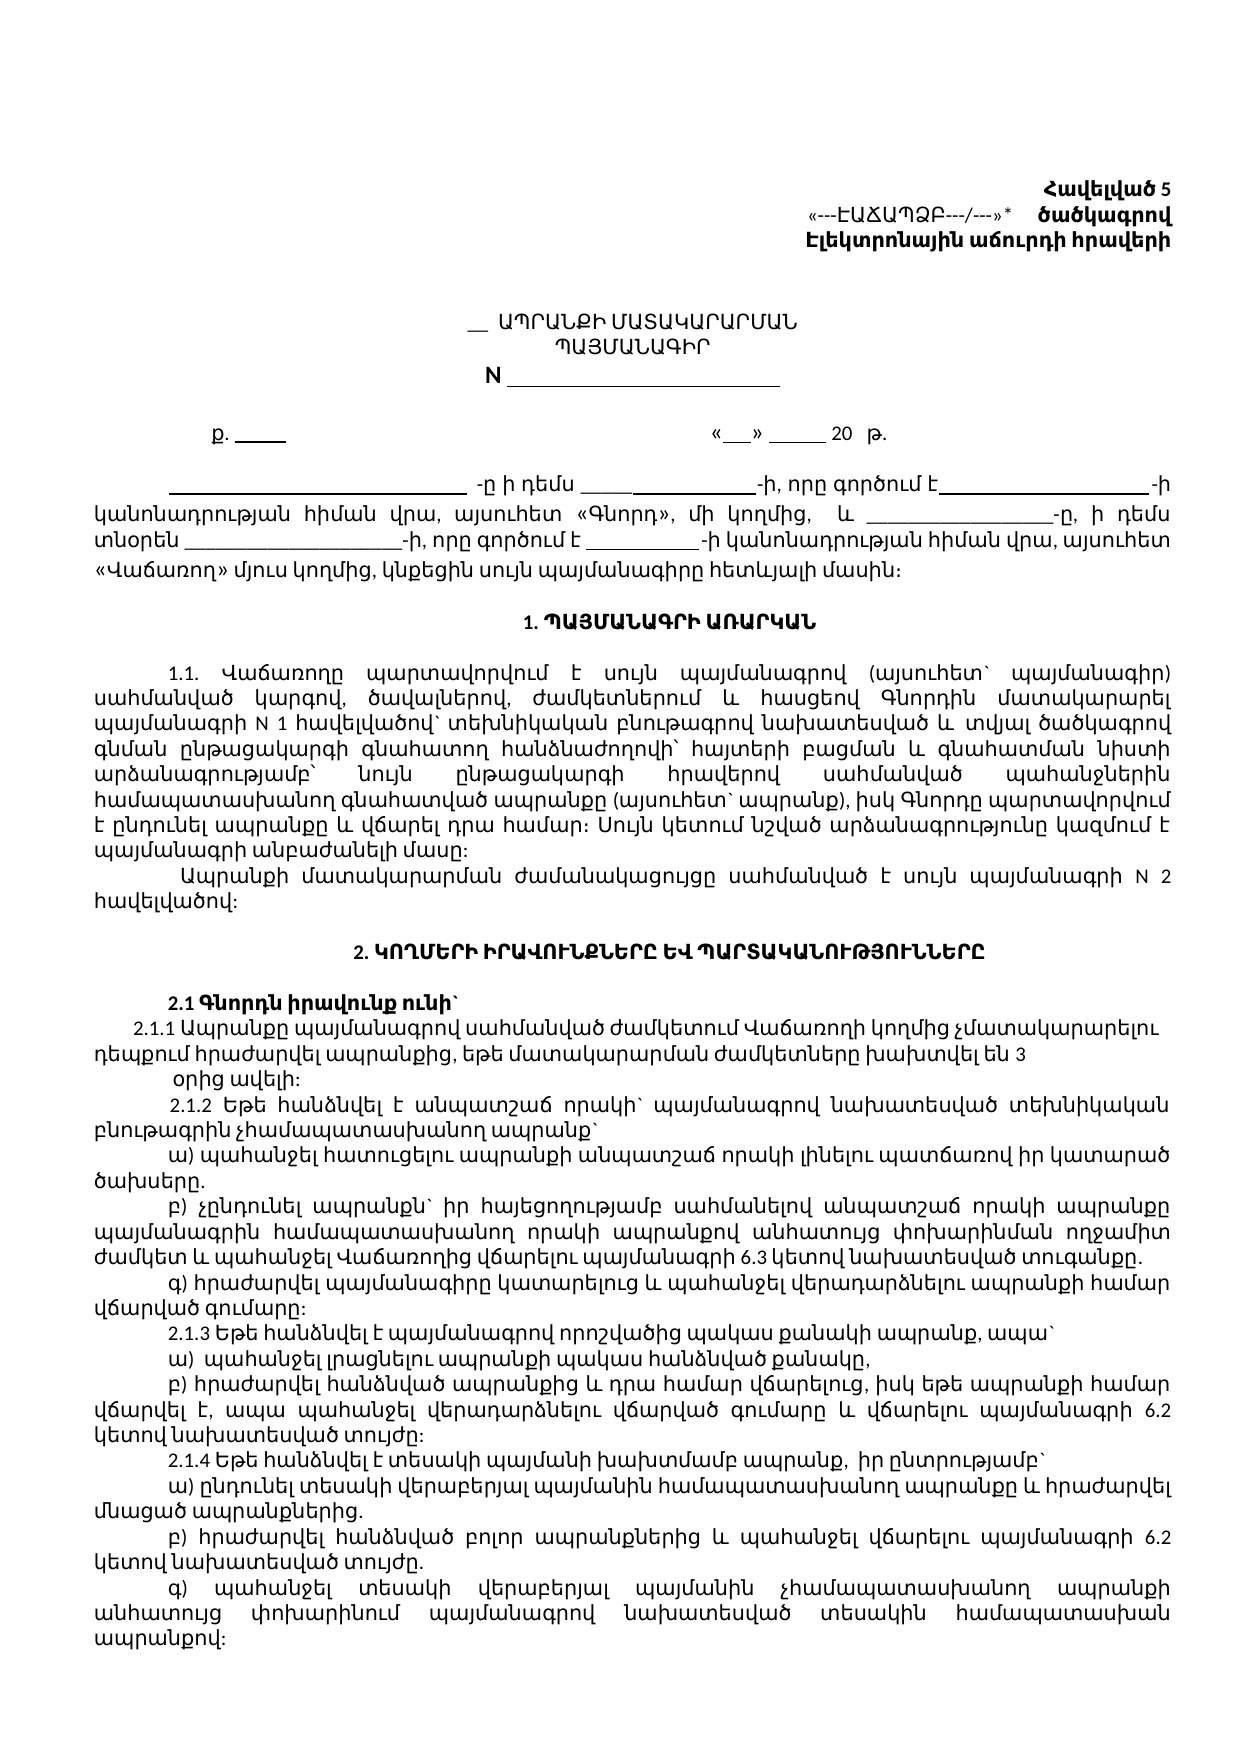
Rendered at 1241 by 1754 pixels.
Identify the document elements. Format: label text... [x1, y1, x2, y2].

text -ը ի դեմս _____ -ի, որը գործում է -ի կանոնադրության հիման վրա, այսուհետ «Գնորդ», մի կողմից, և __________________-ը, ի դեմս տնօրեն _____________________-ի, որը գործում է -ի կանոնադրության հիման վրա, այսուհետ «Վաճառող» մյուս կողմից, կնքեցին սույն պայմանագիրը հետևյալի մասին։ [94, 472, 1171, 583]
text ք. « » 20 թ. [94, 416, 1171, 446]
text գ) պահանջել տեսակի վերաբերյալ պայմանին չհամապատասխանող ապրանքի անհատույց փոխարինում պայմանագրով նախատեսված տեսակին համապատասխան ապրանքով: [94, 1575, 1171, 1651]
text 1.1. Վաճառողը պարտավորվում է սույն պայմանագրով (այսուհետ` պայմանագիր) սահմանված կարգով, ծավալներով, ժամկետներում և հասցեով Գնորդին մատակարարել պայմանագրի N 1 հավելվածով` տեխնիկական բնութագրով նախատեսված և տվյալ ծածկագրով գնման ընթացակարգի գնահատող հանձնաժողովի՝ հայտերի բացման և գնահատման նիստի արձանագրությամբ՝ նույն ընթացակարգի հրավերով սահմանված պահանջներին համապատասխանող գնահատված ապրանքը (այսուհետ` ապրանք), իսկ Գնորդը պարտավորվում է ընդունել ապրանքը և վճարել դրա համար։ Սույն կետում նշված արձանագրությունը կազմում է պայմանագրի անբաժանելի մասը: [94, 660, 1171, 863]
text 2.1.1 Ապրանքը պայմանագրով սահմանված ժամկետում Վաճառողի կողմից չմատակարարելու դեպքում հրաժարվել ապրանքից, եթե մատակարարման ժամկետները խախտվել են 3 [94, 1016, 1171, 1066]
text 2. ԿՈՂՄԵՐԻ ԻՐԱՎՈՒՆՔՆԵՐԸ ԵՎ ՊԱՐՏԱԿԱՆՈՒԹՅՈՒՆՆԵՐԸ [94, 939, 1171, 965]
text օրից ավելի: [94, 1066, 1171, 1092]
text ա) պահանջել լրացնելու ապրանքի պակաս հանձնված քանակը, [94, 1346, 1171, 1371]
text __ ԱՊՐԱՆՔԻ ՄԱՏԱԿԱՐԱՐՄԱՆ [79, 309, 1171, 334]
text ՊԱՅՄԱՆԱԳԻՐ [79, 334, 1171, 360]
text 2.1.3 Եթե հանձնվել է պայմանագրով որոշվածից պակաս քանակի ապրանք, ապա` [94, 1321, 1171, 1346]
text գ) հրաժարվել պայմանագիրը կատարելուց և պահանջել վերադարձնելու ապրանքի համար վճարված գումարը: [94, 1270, 1171, 1321]
text Էլեկտրոնային աճուրդի հրավերի [94, 227, 1171, 253]
text Հավելված 5 [94, 177, 1171, 202]
text N [79, 360, 1171, 390]
text 2.1.2 Եթե հանձնվել է անպատշաճ որակի` պայմանագրով նախատեսված տեխնիկական բնութագրին չհամապատասխանող ապրանք` [94, 1092, 1171, 1143]
text 2.1 Գնորդն իրավունք ունի` [94, 990, 1171, 1016]
text Ապրանքի մատակարարման ժամանակացույցը սահմանված է սույն պայմանագրի N 2 հավելվածով: [94, 863, 1171, 914]
text բ) հրաժարվել հանձնված ապրանքից և դրա համար վճարելուց, իսկ եթե ապրանքի համար վճարվել է, ապա պահանջել վերադարձնելու վճարված գումարը և վճարելու պայմանագրի 6.2 կետով նախատեսված տույժը: [94, 1371, 1171, 1448]
text 1. ՊԱՅՄԱՆԱԳՐԻ ԱՌԱՐԿԱՆ [94, 609, 1171, 634]
text «---ԷԱՃԱՊՁԲ---/---»* ծածկագրով [94, 202, 1171, 227]
text 2.1.4 Եթե հանձնվել է տեսակի պայմանի խախտմամբ ապրանք, իր ընտրությամբ` [94, 1448, 1171, 1473]
text բ) չընդունել ապրանքն` իր հայեցողությամբ սահմանելով անպատշաճ որակի ապրանքը պայմանագրին համապատասխանող որակի ապրանքով անհատույց փոխարինման ողջամիտ ժամկետ և պահանջել Վաճառողից վճարելու պայմանագրի 6.3 կետով նախատեսված տուգանքը. [94, 1193, 1171, 1270]
text բ) հրաժարվել հանձնված բոլոր ապրանքներից և պահանջել վճարելու պայմանագրի 6.2 կետով նախատեսված տույժը. [94, 1524, 1171, 1575]
text ա) ընդունել տեսակի վերաբերյալ պայմանին համապատասխանող ապրանքը և հրաժարվել մնացած ապրանքներից. [94, 1473, 1171, 1524]
text ա) պահանջել հատուցելու ապրանքի անպատշաճ որակի լինելու պատճառով իր կատարած ծախսերը. [94, 1143, 1171, 1193]
